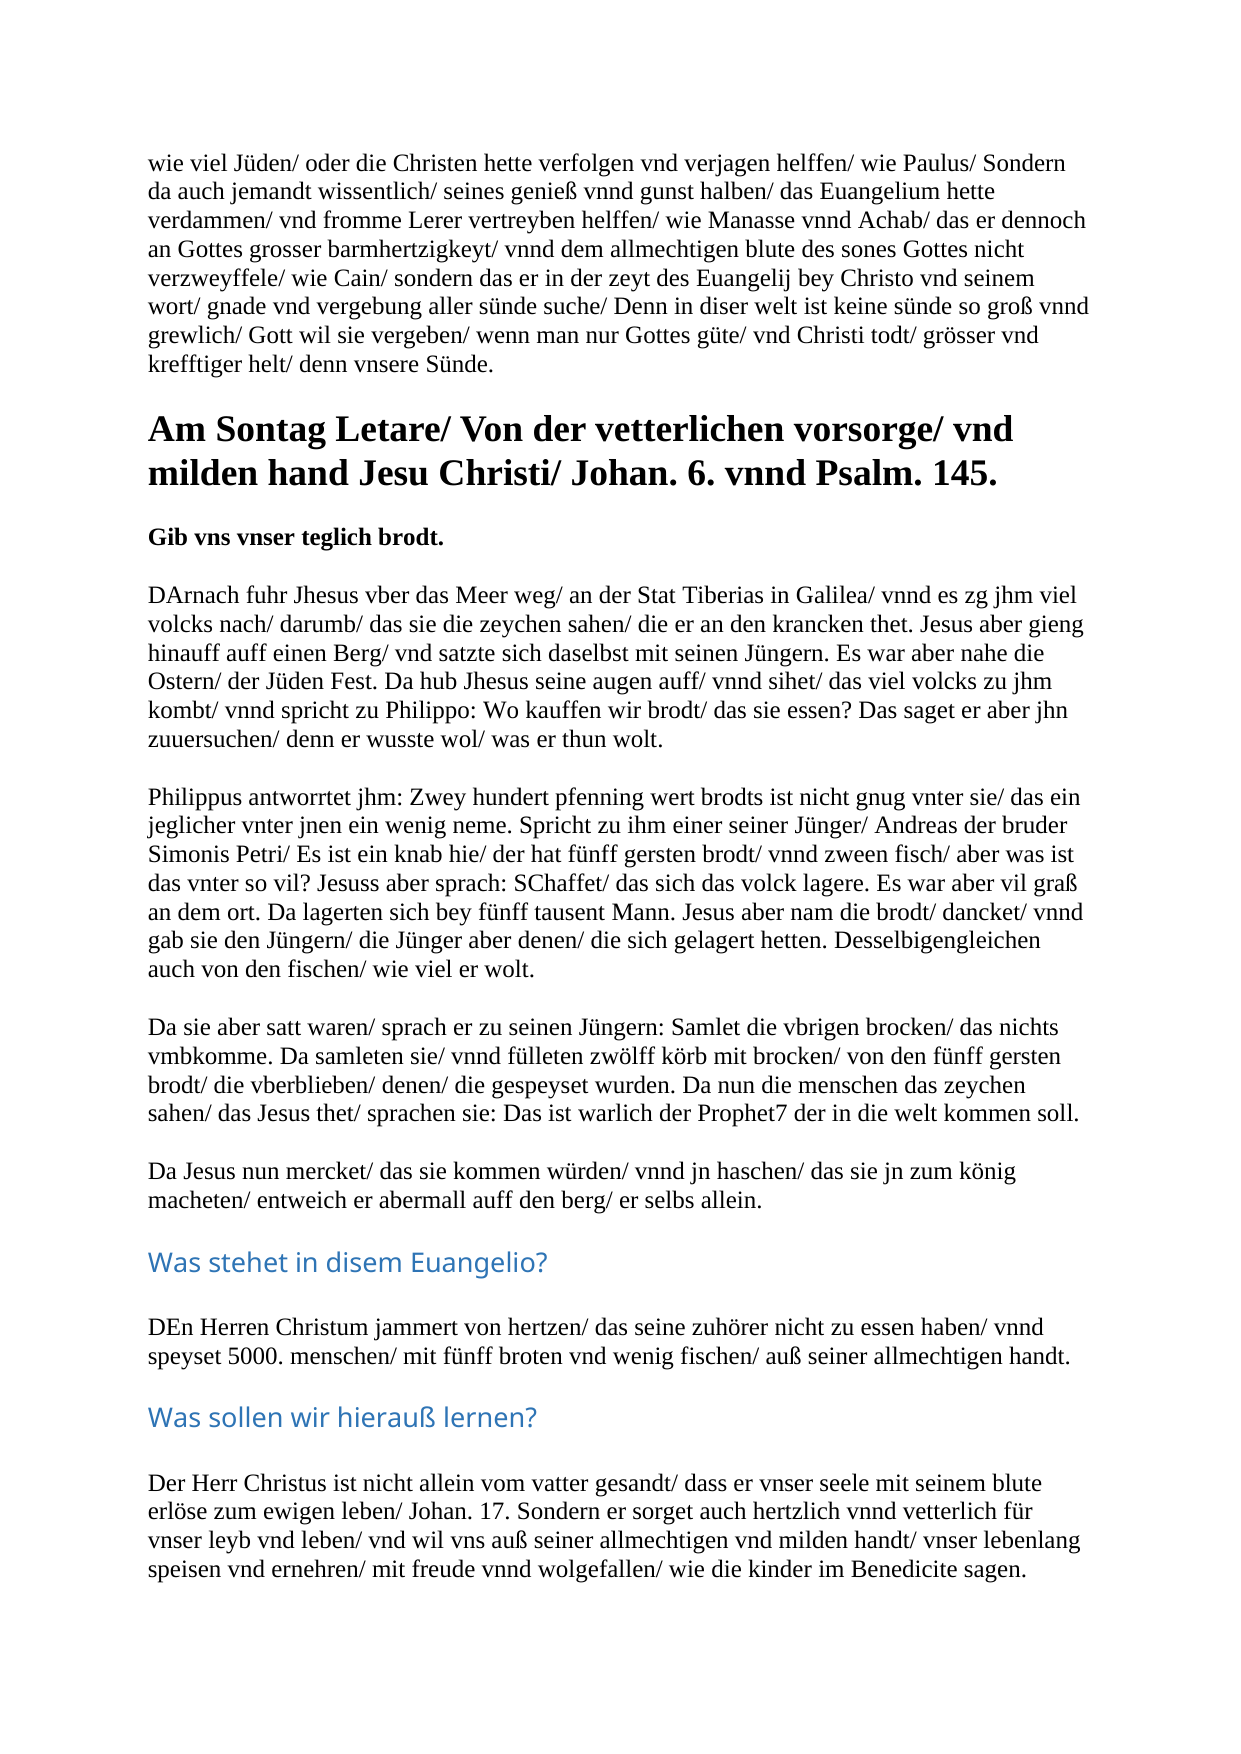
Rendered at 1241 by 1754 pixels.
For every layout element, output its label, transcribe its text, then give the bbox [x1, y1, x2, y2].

text Der Herr Christus ist nicht allein vom vatter gesandt/ dass er vnser seele mit seinem blute erlöse zum ewigen leben/ Johan. 17. Sondern er sorget auch hertzlich vnnd vetterlich für vnser leyb vnd leben/ vnd wil vns auß seiner allmechtigen vnd milden handt/ vnser lebenlang speisen vnd ernehren/ mit freude vnnd wolgefallen/ wie die kinder im Benedicite sagen. [148, 1468, 1093, 1583]
text Gib vns vnser teglich brodt. [148, 522, 1093, 551]
subtitle Was stehet in disem Euangelio? [148, 1243, 1093, 1280]
text Da Jesus nun mercket/ das sie kommen würden/ vnnd jn haschen/ das sie jn zum könig macheten/ entweich er abermall auff den berg/ er selbs allein. [148, 1156, 1093, 1214]
subtitle Was sollen wir hierauß lernen? [148, 1399, 1093, 1436]
subtitle Am Sontag Letare/ Von der vetterlichen vorsorge/ vnd milden hand Jesu Christi/ Johan. 6. vnnd Psalm. 145. [148, 407, 1093, 493]
text DEn Herren Christum jammert von hertzen/ das seine zuhörer nicht zu essen haben/ vnnd speyset 5000. menschen/ mit fünff broten vnd wenig fischen/ auß seiner allmechtigen handt. [148, 1312, 1093, 1369]
text DArnach fuhr Jhesus vber das Meer weg/ an der Stat Tiberias in Galilea/ vnnd es zg jhm viel volcks nach/ darumb/ das sie die zeychen sahen/ die er an den krancken thet. Jesus aber gieng hinauff auff einen Berg/ vnd satzte sich daselbst mit seinen Jüngern. Es war aber nahe die Ostern/ der Jüden Fest. Da hub Jhesus seine augen auff/ vnnd sihet/ das viel volcks zu jhm kombt/ vnnd spricht zu Philippo: Wo kauffen wir brodt/ das sie essen? Das saget er aber jhn zuuersuchen/ denn er wusste wol/ was er thun wolt. [148, 580, 1093, 753]
text Da sie aber satt waren/ sprach er zu seinen Jüngern: Samlet die vbrigen brocken/ das nichts vmbkomme. Da samleten sie/ vnnd fülleten zwölff körb mit brocken/ von den fünff gersten brodt/ die vberblieben/ denen/ die gespeyset wurden. Da nun die menschen das zeychen sahen/ das Jesus thet/ sprachen sie: Das ist warlich der Prophet7 der in die welt kommen soll. [148, 1012, 1093, 1127]
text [148, 148, 1093, 378]
text Philippus antworrtet jhm: Zwey hundert pfenning wert brodts ist nicht gnug vnter sie/ das ein jeglicher vnter jnen ein wenig neme. Spricht zu ihm einer seiner Jünger/ Andreas der bruder Simonis Petri/ Es ist ein knab hie/ der hat fünff gersten brodt/ vnnd zween fisch/ aber was ist das vnter so vil? Jesuss aber sprach: SChaffet/ das sich das volck lagere. Es war aber vil graß an dem ort. Da lagerten sich bey fünff tausent Mann. Jesus aber nam die brodt/ dancket/ vnnd gab sie den Jüngern/ die Jünger aber denen/ die sich gelagert hetten. Desselbigengleichen auch von den fischen/ wie viel er wolt. [148, 782, 1093, 983]
